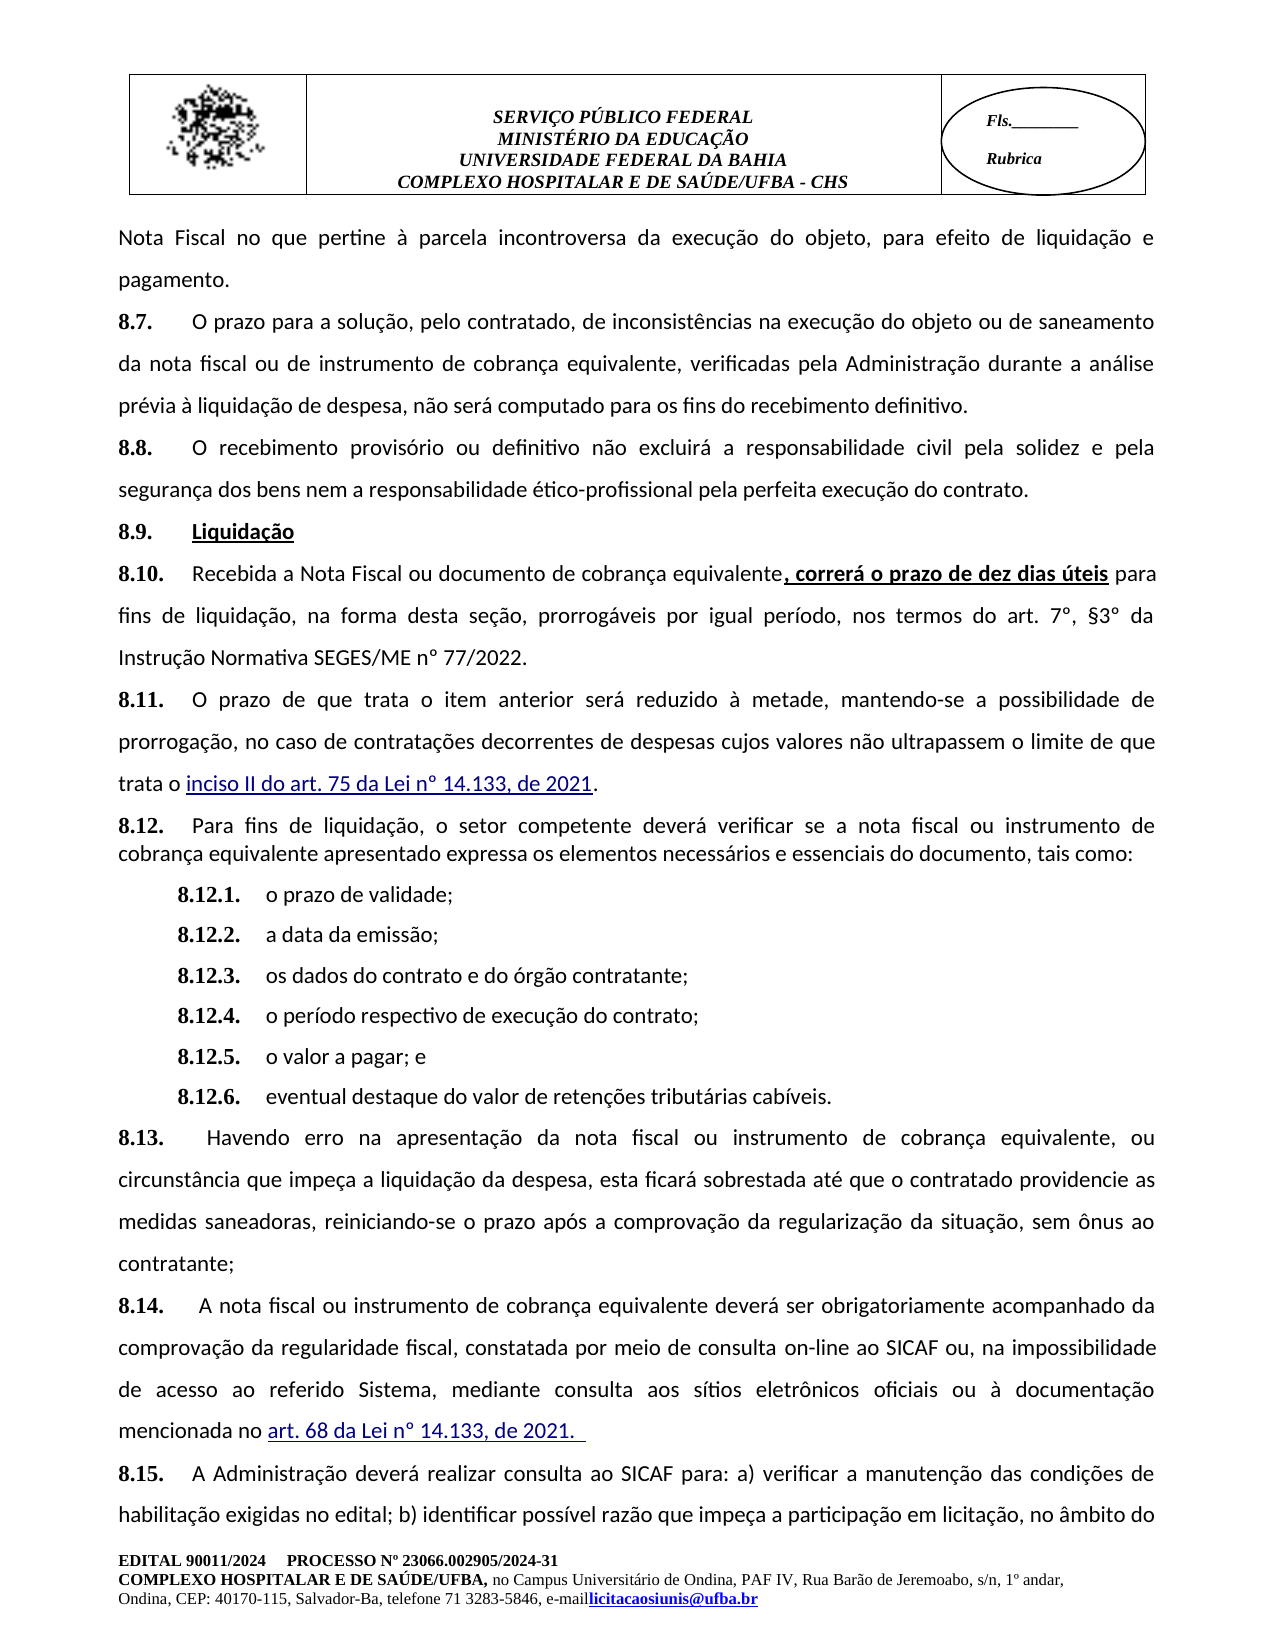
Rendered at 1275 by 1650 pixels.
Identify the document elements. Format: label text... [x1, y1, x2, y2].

list Recebida a Nota Fiscal ou documento de cobrança equivalente, correrá o prazo de dez dias úteis para fins de liquidação, na forma desta seção, prorrogáveis por igual período, nos termos do art. 7º, §3º da Instrução Normativa SEGES/ME nº 77/2022. [118, 559, 1157, 671]
list Havendo erro na apresentação da nota fiscal ou instrumento de cobrança equivalente, ou circunstância que impeça a liquidação da despesa, esta ficará sobrestada até que o contratado providencie as medidas saneadoras, reiniciando-se o prazo após a comprovação da regularização da situação, sem ônus ao contratante; [118, 1123, 1157, 1277]
list o valor a pagar; e [177, 1042, 1157, 1070]
list a data da emissão; [177, 920, 1157, 948]
list Liquidação [118, 517, 1157, 545]
list O prazo para a solução, pelo contratado, de inconsistências na execução do objeto ou de saneamento da nota fiscal ou de instrumento de cobrança equivalente, verificadas pela Administração durante a análise prévia à liquidação de despesa, não será computado para os fins do recebimento definitivo. [118, 307, 1157, 419]
list O prazo de que trata o item anterior será reduzido à metade, mantendo-se a possibilidade de prorrogação, no caso de contratações decorrentes de despesas cujos valores não ultrapassem o limite de que trata o inciso II do art. 75 da Lei nº 14.133, de 2021. [118, 685, 1157, 797]
list O recebimento provisório ou definitivo não excluirá a responsabilidade civil pela solidez e pela segurança dos bens nem a responsabilidade ético-profissional pela perfeita execução do contrato. [118, 433, 1157, 503]
list eventual destaque do valor de retenções tributárias cabíveis. [177, 1082, 1157, 1110]
list Para fins de liquidação, o setor competente deverá verificar se a nota fiscal ou instrumento de cobrança equivalente apresentado expressa os elementos necessários e essenciais do documento, tais como: [118, 811, 1157, 867]
list o prazo de validade; [177, 880, 1157, 908]
list os dados do contrato e do órgão contratante; [177, 961, 1157, 989]
list o período respectivo de execução do contrato; [177, 1001, 1157, 1029]
list A nota fiscal ou instrumento de cobrança equivalente deverá ser obrigatoriamente acompanhado da comprovação da regularidade fiscal, constatada por meio de consulta on-line ao SICAF ou, na impossibilidade de acesso ao referido Sistema, mediante consulta aos sítios eletrônicos oficiais ou à documentação mencionada no art. 68 da Lei nº 14.133, de 2021. [118, 1291, 1157, 1445]
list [118, 1459, 1157, 1529]
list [118, 223, 1157, 293]
